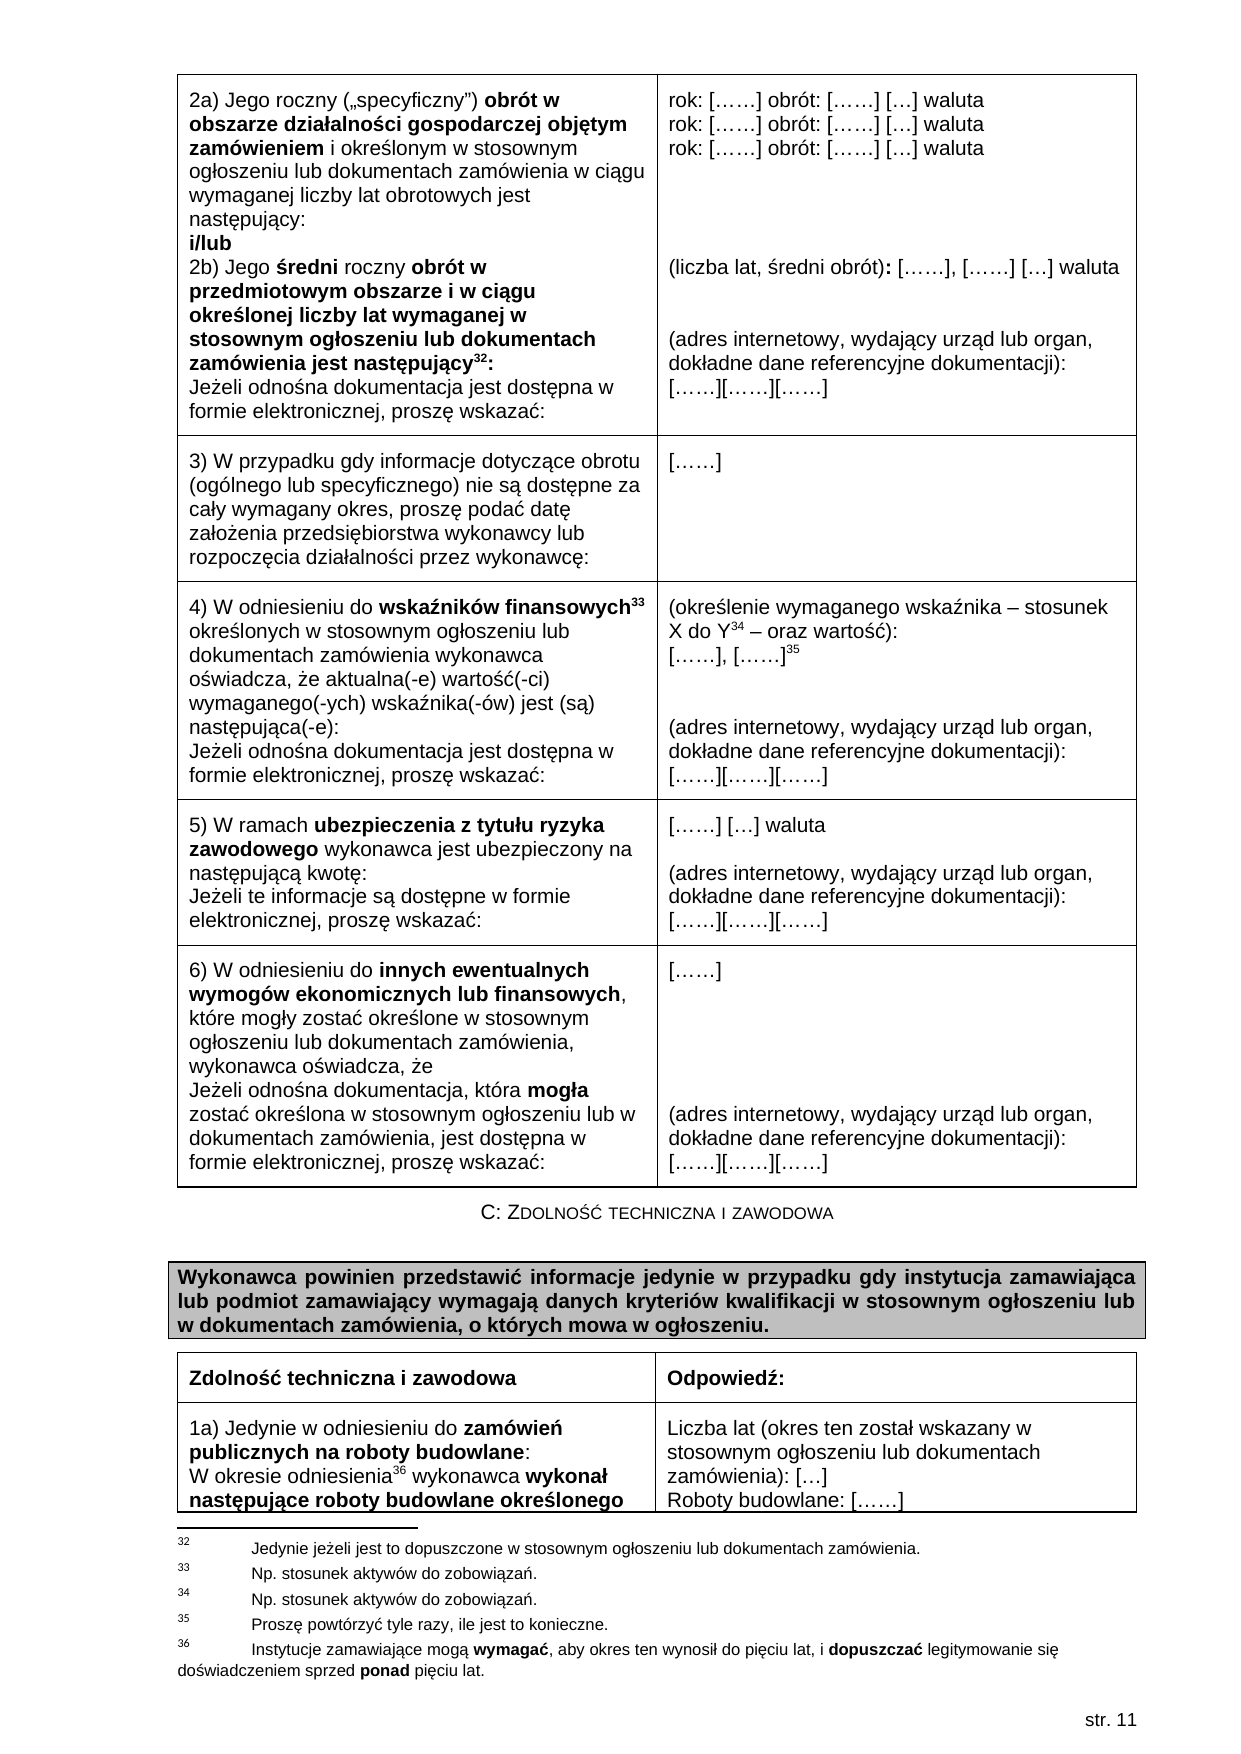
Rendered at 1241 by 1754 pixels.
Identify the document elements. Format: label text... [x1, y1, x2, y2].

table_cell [178, 1403, 655, 1511]
text C: Zdolność techniczna i zawodowa [177, 1200, 1137, 1224]
table_cell [……] [658, 436, 1136, 581]
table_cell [658, 75, 1136, 435]
table_cell [……] (adres internetowy, wydający urząd lub organ, dokładne dane referencyjne dokumentacji): [……][……][……] [658, 946, 1136, 1186]
table_cell [……] […] waluta (adres internetowy, wydający urząd lub organ, dokładne dane referencyjne dokumentacji): [……][……][……] [658, 800, 1136, 945]
text Wykonawca powinien przedstawić informacje jedynie w przypadku gdy instytucja zamawiająca lub podmiot zamawiający wymagają danych kryteriów kwalifikacji w stosownym ogłoszeniu lub w dokumentach zamówienia, o których mowa w ogłoszeniu. [169, 1263, 1145, 1338]
table_header Odpowiedź: [656, 1353, 1136, 1402]
table_cell 4) W odniesieniu do wskaźników finansowych określonych w stosownym ogłoszeniu lub dokumentach zamówienia wykonawca oświadcza, że aktualna(-e) wartość(-ci) wymaganego(-ych) wskaźnika(-ów) jest (są) następująca(-e): Jeżeli odnośna dokumentacja jest dostępna w formie elektronicznej, proszę wskazać: [178, 582, 657, 799]
table_cell 6) W odniesieniu do innych ewentualnych wymogów ekonomicznych lub finansowych, które mogły zostać określone w stosownym ogłoszeniu lub dokumentach zamówienia, wykonawca oświadcza, że Jeżeli odnośna dokumentacja, która mogła zostać określona w stosownym ogłoszeniu lub w dokumentach zamówienia, jest dostępna w formie elektronicznej, proszę wskazać: [178, 946, 657, 1186]
table_cell (określenie wymaganego wskaźnika – stosunek X do Y – oraz wartość): [……], [……] (adres internetowy, wydający urząd lub organ, dokładne dane referencyjne dokumentacji): [……][……][……] [658, 582, 1136, 799]
table_cell 5) W ramach ubezpieczenia z tytułu ryzyka zawodowego wykonawca jest ubezpieczony na następującą kwotę: Jeżeli te informacje są dostępne w formie elektronicznej, proszę wskazać: [178, 800, 657, 945]
table_cell 3) W przypadku gdy informacje dotyczące obrotu (ogólnego lub specyficznego) nie są dostępne za cały wymagany okres, proszę podać datę założenia przedsiębiorstwa wykonawcy lub rozpoczęcia działalności przez wykonawcę: [178, 436, 657, 581]
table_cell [656, 1403, 1136, 1511]
table_header Zdolność techniczna i zawodowa [178, 1353, 655, 1402]
table_cell 2a) Jego roczny („specyficzny”) obrót w obszarze działalności gospodarczej objętym zamówieniem i określonym w stosownym ogłoszeniu lub dokumentach zamówienia w ciągu wymaganej liczby lat obrotowych jest następujący: i/lub 2b) Jego średni roczny obrót w przedmiotowym obszarze i w ciągu określonej liczby lat wymaganej w stosownym ogłoszeniu lub dokumentach zamówienia jest następujący: Jeżeli odnośna dokumentacja jest dostępna w formie elektronicznej, proszę wskazać: [178, 75, 657, 435]
